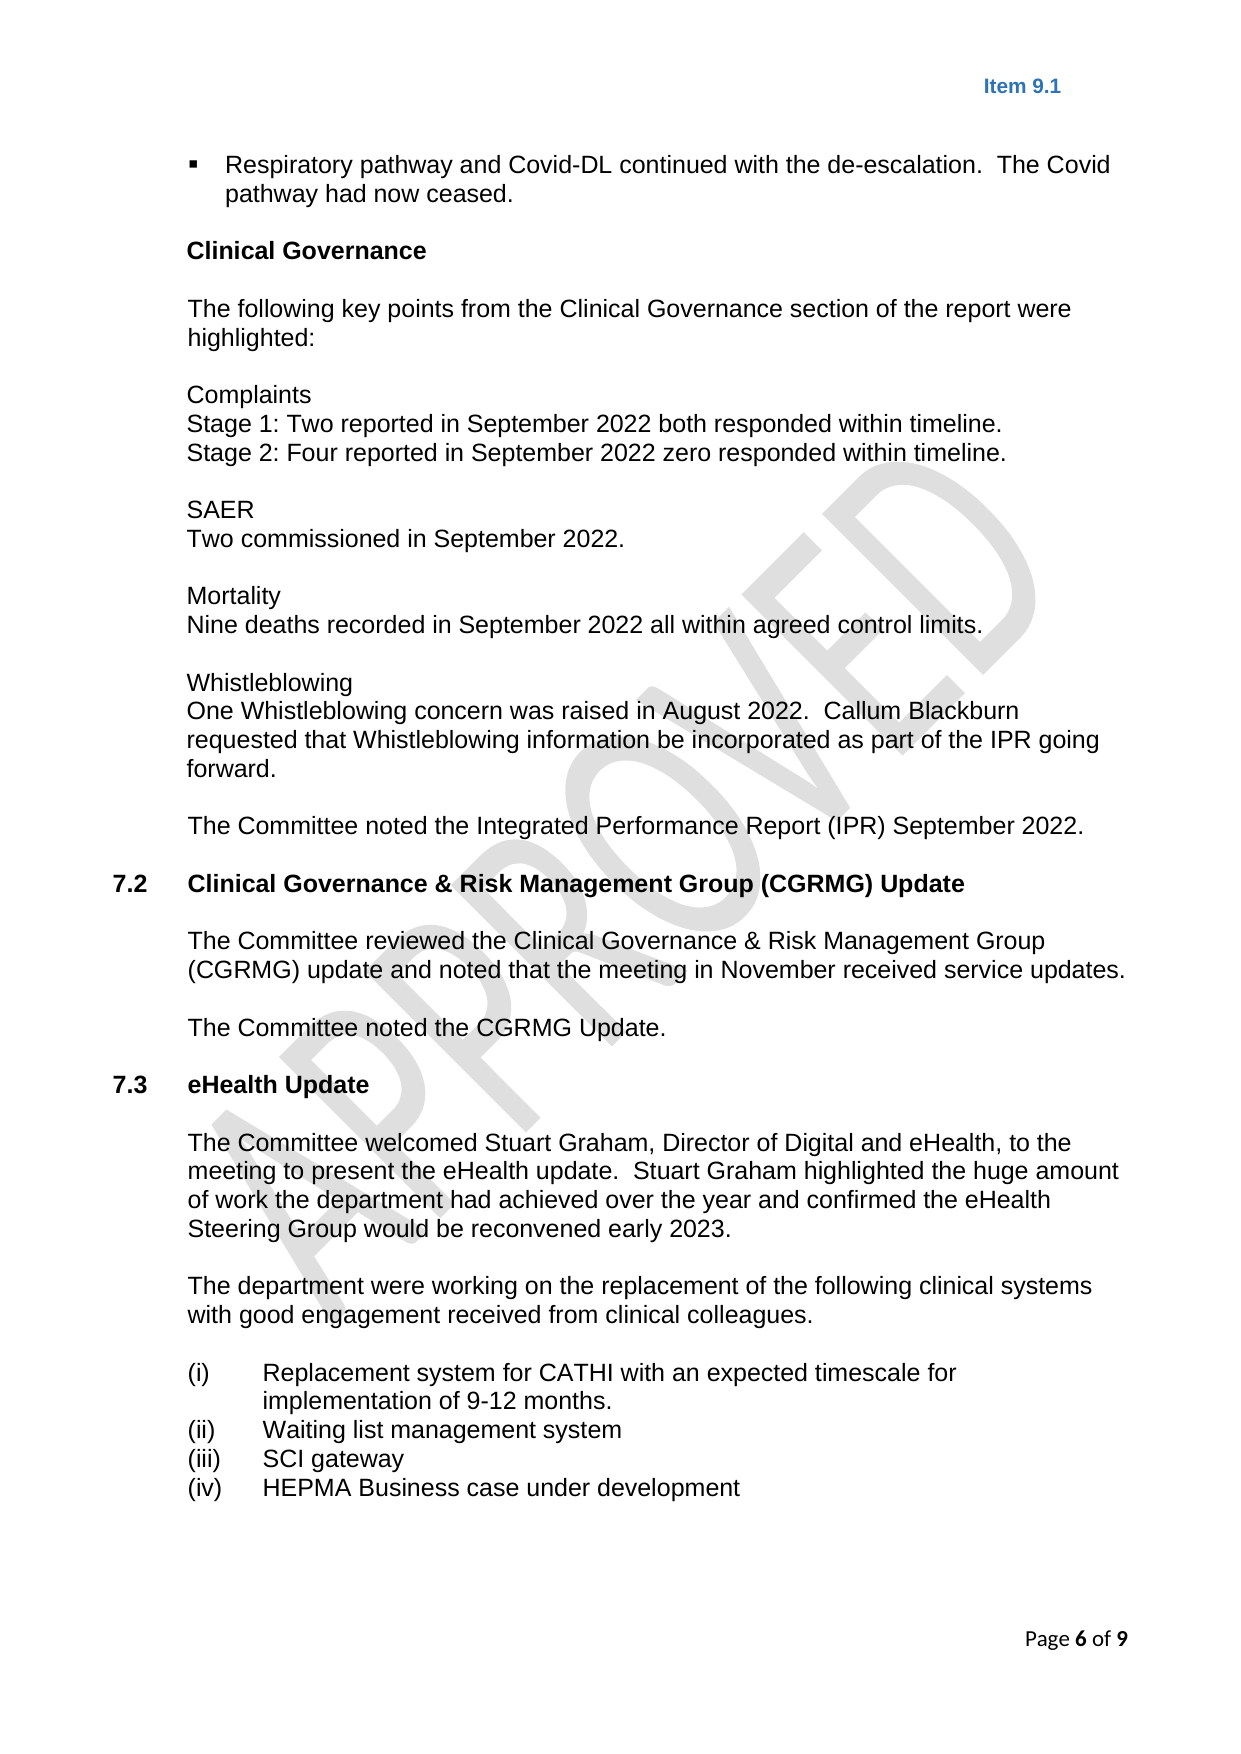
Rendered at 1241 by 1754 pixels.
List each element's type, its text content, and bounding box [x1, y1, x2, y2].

list SAER [186, 495, 1128, 524]
list Clinical Governance [186, 236, 1128, 265]
list Stage 1: Two reported in September 2022 both responded within timeline. [186, 409, 1128, 438]
list Whistleblowing [186, 668, 1128, 696]
list Complaints [186, 380, 1128, 409]
list 7.2 Clinical Governance & Risk Management Group (CGRMG) Update [112, 869, 1128, 898]
list Nine deaths recorded in September 2022 all within agreed control limits. [186, 610, 1128, 639]
list 7.3 eHealth Update [112, 1070, 1128, 1099]
text The department were working on the replacement of the following clinical systems with good engagement received from clinical colleagues. [187, 1271, 1128, 1329]
list Two commissioned in September 2022. [186, 524, 1128, 553]
list SCI gateway [187, 1444, 1128, 1473]
text The Committee welcomed Stuart Graham, Director of Digital and eHealth, to the meeting to present the eHealth update. Stuart Graham highlighted the huge amount of work the department had achieved over the year and confirmed the eHealth Steering Group would be reconvened early 2023. [187, 1128, 1128, 1243]
list One Whistleblowing concern was raised in August 2022. Callum Blackburn requested that Whistleblowing information be incorporated as part of the IPR going forward. [186, 696, 1128, 783]
list Mortality [186, 581, 1128, 610]
text The Committee noted the CGRMG Update. [112, 1013, 1128, 1041]
list Stage 2: Four reported in September 2022 zero responded within timeline. [186, 438, 1128, 466]
list The following key points from the Clinical Governance section of the report were highlighted: [187, 294, 1128, 351]
text The Committee noted the Integrated Performance Report (IPR) September 2022. [186, 811, 1128, 840]
list HEPMA Business case under development [187, 1473, 1128, 1501]
list Replacement system for CATHI with an expected timescale for implementation of 9-12 months. [187, 1358, 1128, 1415]
list Waiting list management system [187, 1415, 1128, 1444]
list Respiratory pathway and Covid-DL continued with the de-escalation. The Covid pathway had now ceased. [187, 150, 1128, 208]
list The Committee reviewed the Clinical Governance & Risk Management Group (CGRMG) update and noted that the meeting in November received service updates. [187, 926, 1128, 984]
